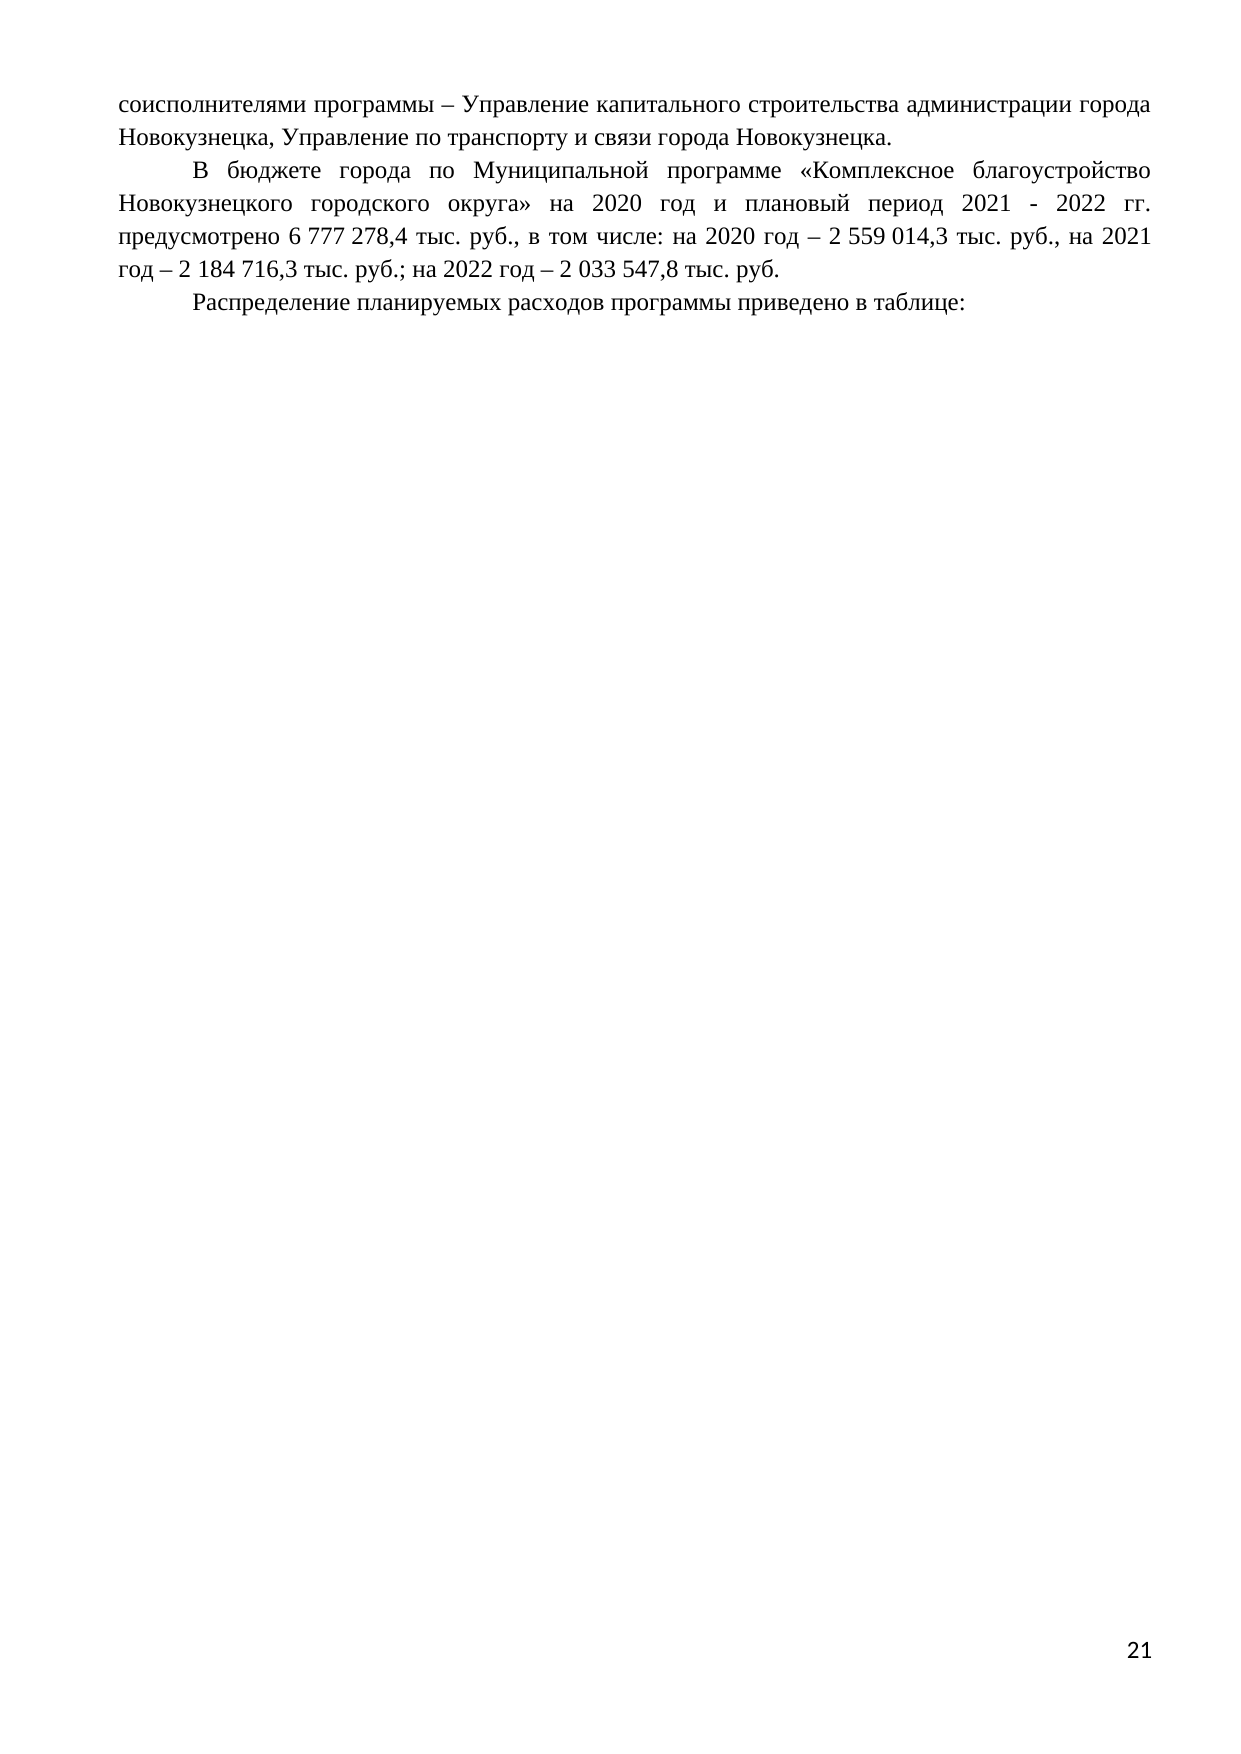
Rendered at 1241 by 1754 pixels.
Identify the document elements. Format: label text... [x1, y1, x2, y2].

text Распределение планируемых расходов программы приведено в таблице: [118, 287, 1152, 316]
text В бюджете города по Муниципальной программе «Комплексное благоустройство Новокузнецкого городского округа» на 2020 год и плановый период 2021 - 2022 гг. предусмотрено 6 777 278,4 тыс. руб., в том числе: на 2020 год – 2 559 014,3 тыс. руб., на 2021 год – 2 184 716,3 тыс. руб.; на 2022 год – 2 033 547,8 тыс. руб. [118, 155, 1152, 282]
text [118, 89, 1152, 150]
